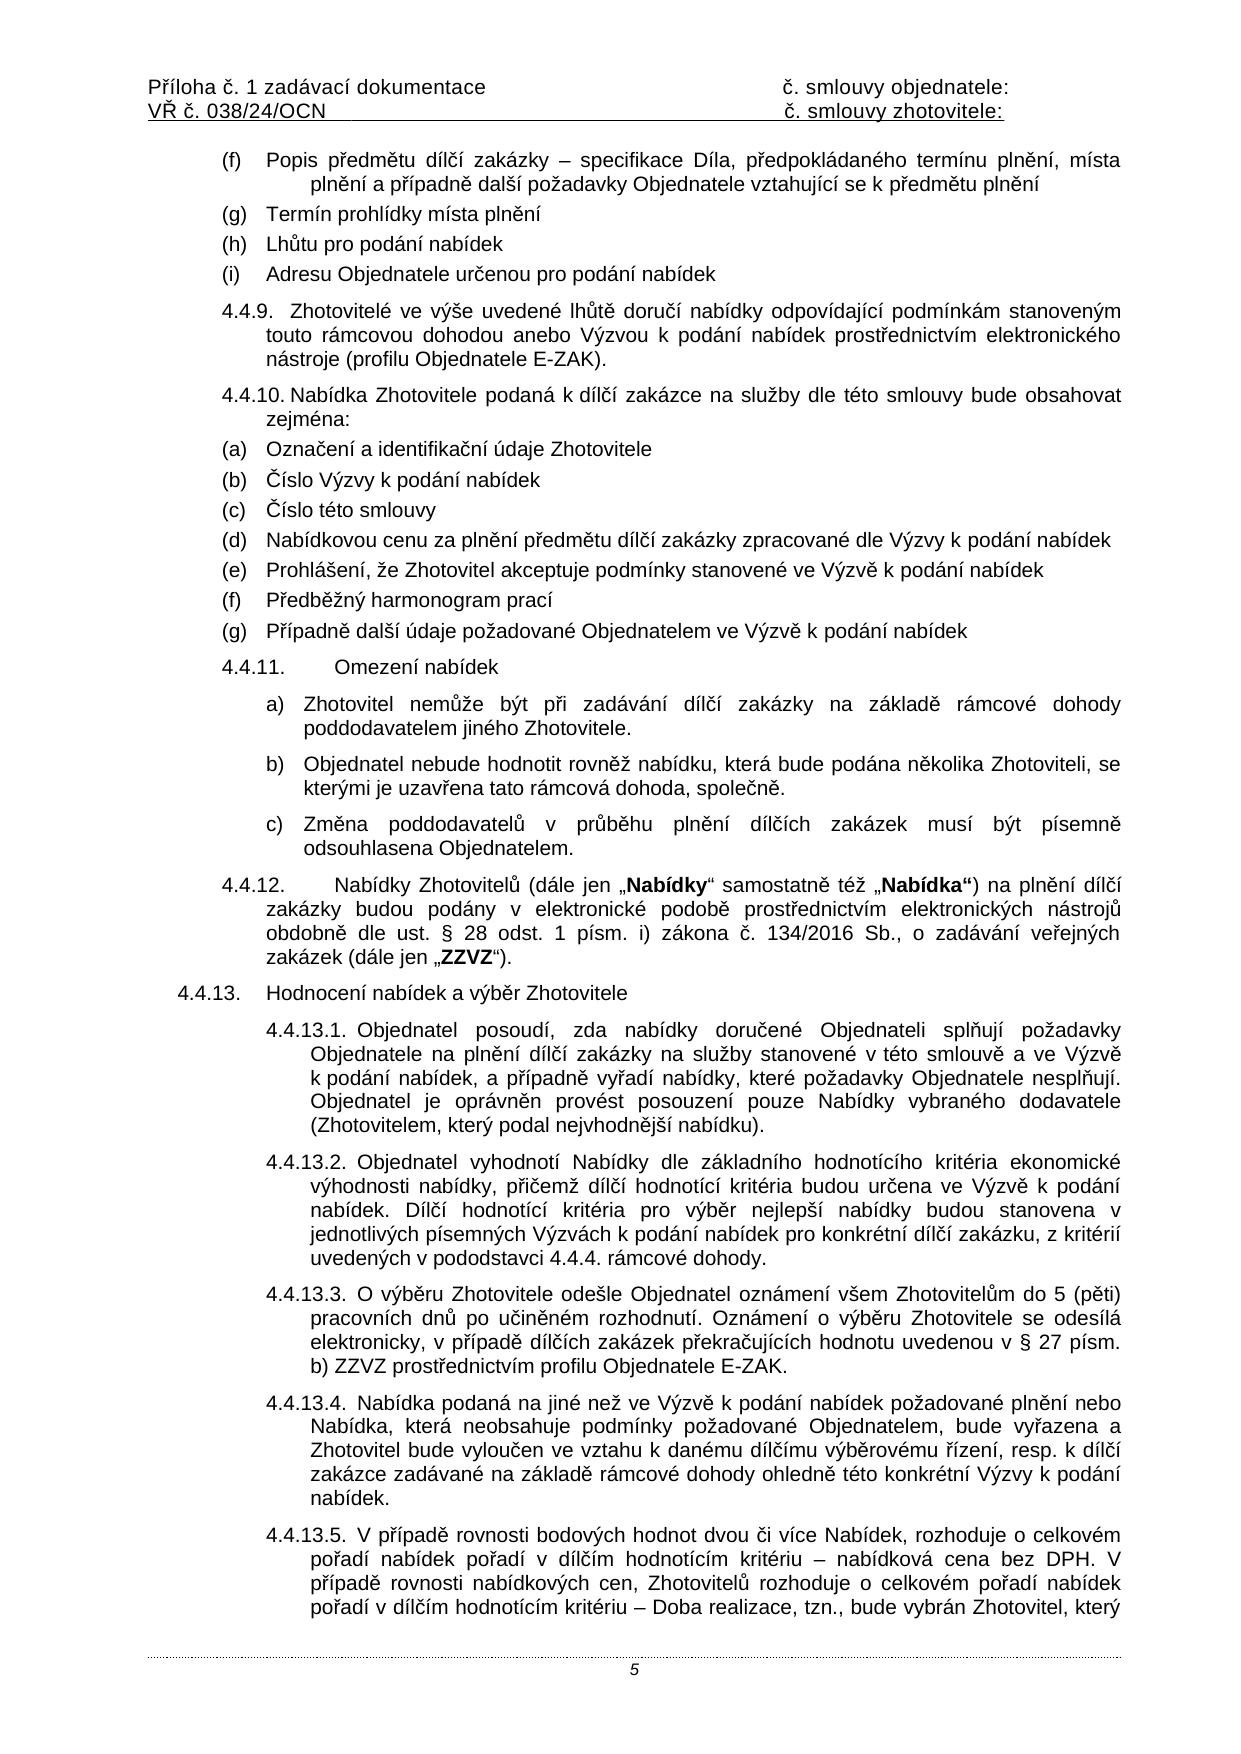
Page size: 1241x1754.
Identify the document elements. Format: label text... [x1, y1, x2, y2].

list Nabídkovou cenu za plnění předmětu dílčí zakázky zpracované dle Výzvy k podání nabídek [222, 528, 1122, 552]
text Objednatel posoudí, zda nabídky doručené Objednateli splňují požadavky Objednatele na plnění dílčí zakázky na služby stanovené v této smlouvě a ve Výzvě k podání nabídek, a případně vyřadí nabídky, které požadavky Objednatele nesplňují. Objednatel je oprávněn provést posouzení pouze Nabídky vybraného dodavatele (Zhotovitelem, který podal nejvhodnější nabídku). [266, 1017, 1122, 1137]
text Objednatel vyhodnotí Nabídky dle základního hodnotícího kritéria ekonomické výhodnosti nabídky, přičemž dílčí hodnotící kritéria budou určena ve Výzvě k podání nabídek. Dílčí hodnotící kritéria pro výběr nejlepší nabídky budou stanovena v jednotlivých písemných Výzvách k podání nabídek pro konkrétní dílčí zakázku, z kritérií uvedených v pododstavci 4.4.4. rámcové dohody. [266, 1150, 1122, 1269]
list Změna poddodavatelů v průběhu plnění dílčích zakázek musí být písemně odsouhlasena Objednatelem. [266, 812, 1122, 860]
list Číslo Výzvy k podání nabídek [222, 467, 1122, 491]
list Případně další údaje požadované Objednatelem ve Výzvě k podání nabídek [222, 618, 1122, 642]
text Omezení nabídek [222, 655, 1122, 679]
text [266, 1523, 1122, 1618]
text Nabídka podaná na jiné než ve Výzvě k podání nabídek požadované plnění nebo Nabídka, která neobsahuje podmínky požadované Objednatelem, bude vyřazena a Zhotovitel bude vyloučen ve vztahu k danému dílčímu výběrovému řízení, resp. k dílčí zakázce zadávané na základě rámcové dohody ohledně této konkrétní Výzvy k podání nabídek. [266, 1390, 1122, 1510]
list Adresu Objednatele určenou pro podání nabídek [222, 262, 1122, 286]
text Zhotovitelé ve výše uvedené lhůtě doručí nabídky odpovídající podmínkám stanoveným touto rámcovou dohodou anebo Výzvou k podání nabídek prostřednictvím elektronického nástroje (profilu Objednatele E-ZAK). [222, 299, 1122, 371]
list Popis předmětu dílčí zakázky – specifikace Díla, předpokládaného termínu plnění, místa plnění a případně další požadavky Objednatele vztahující se k předmětu plnění [222, 148, 1122, 196]
list Lhůtu pro podání nabídek [222, 232, 1122, 256]
text Nabídka Zhotovitele podaná k dílčí zakázce na služby dle této smlouvy bude obsahovat zejména: [222, 383, 1122, 431]
text O výběru Zhotovitele odešle Objednatel oznámení všem Zhotovitelům do 5 (pěti) pracovních dnů po učiněném rozhodnutí. Oznámení o výběru Zhotovitele se odesílá elektronicky, v případě dílčích zakázek překračujících hodnotu uvedenou v § 27 písm. b) ZZVZ prostřednictvím profilu Objednatele E-ZAK. [266, 1282, 1122, 1378]
list Termín prohlídky místa plnění [222, 202, 1122, 226]
list Objednatel nebude hodnotit rovněž nabídku, která bude podána několika Zhotoviteli, se kterými je uzavřena tato rámcová dohoda, společně. [266, 752, 1122, 800]
list Zhotovitel nemůže být při zadávání dílčí zakázky na základě rámcové dohody poddodavatelem jiného Zhotovitele. [266, 691, 1122, 739]
text Hodnocení nabídek a výběr Zhotovitele [177, 981, 1122, 1005]
list Prohlášení, že Zhotovitel akceptuje podmínky stanovené ve Výzvě k podání nabídek [222, 558, 1122, 582]
list Číslo této smlouvy [222, 498, 1122, 522]
text Nabídky Zhotovitelů (dále jen „Nabídky“ samostatně též „Nabídka“) na plnění dílčí zakázky budou podány v elektronické podobě prostřednictvím elektronických nástrojů obdobně dle ust. § 28 odst. 1 písm. i) zákona č. 134/2016 Sb., o zadávání veřejných zakázek (dále jen „ZZVZ“). [222, 873, 1122, 968]
list Předběžný harmonogram prací [222, 588, 1122, 612]
list Označení a identifikační údaje Zhotovitele [222, 437, 1122, 461]
